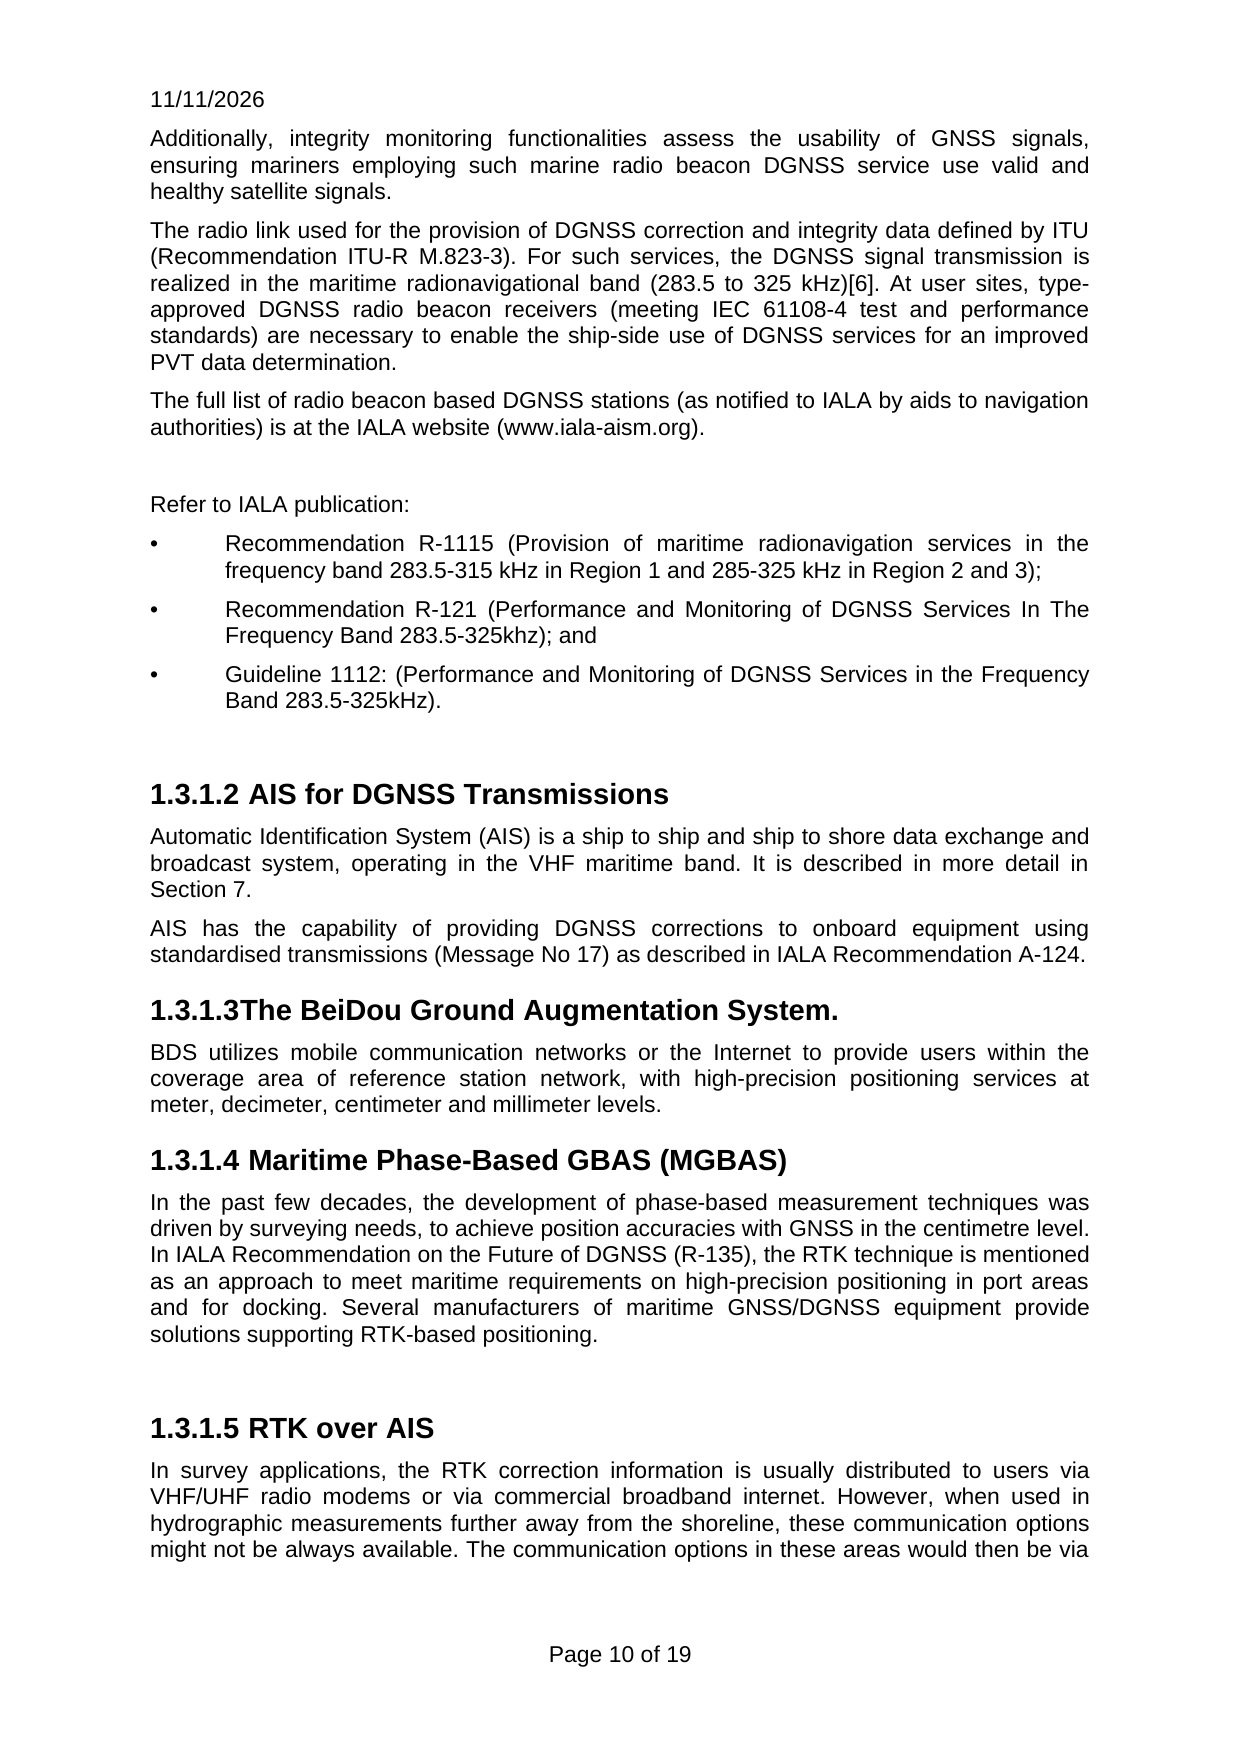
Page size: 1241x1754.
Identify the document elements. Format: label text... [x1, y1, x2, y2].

text Refer to IALA publication: [150, 491, 1090, 518]
text BDS utilizes mobile communication networks or the Internet to provide users within the coverage area of reference station network, with high-precision positioning services at meter, decimeter, centimeter and millimeter levels. [150, 1039, 1090, 1118]
text AIS has the capability of providing DGNSS corrections to onboard equipment using standardised transmissions (Message No 17) as described in IALA Recommendation A-124. [150, 915, 1090, 968]
subtitle Maritime Phase-Based GBAS (MGBAS) [150, 1143, 1090, 1176]
text Additionally, integrity monitoring functionalities assess the usability of GNSS signals, ensuring mariners employing such marine radio beacon DGNSS service use valid and healthy satellite signals. [150, 125, 1090, 204]
text The full list of radio beacon based DGNSS stations (as notified to IALA by aids to navigation authorities) is at the IALA website (www.iala-aism.org). [150, 387, 1090, 440]
text The radio link used for the provision of DGNSS correction and integrity data defined by ITU (Recommendation ITU-R M.823-3). For such services, the DGNSS signal transmission is realized in the maritime radionavigational band (283.5 to 325 kHz)[6]. At user sites, type-approved DGNSS radio beacon receivers (meeting IEC 61108-4 test and performance standards) are necessary to enable the ship-side use of DGNSS services for an improved PVT data determination. [150, 217, 1090, 375]
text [150, 1457, 1090, 1562]
text • Guideline 1112: (Performance and Monitoring of DGNSS Services in the Frequency Band 283.5-325kHz). [150, 661, 1090, 713]
subtitle AIS for DGNSS Transmissions [150, 777, 1090, 811]
text Automatic Identification System (AIS) is a ship to ship and ship to shore data exchange and broadcast system, operating in the VHF maritime band. It is described in more detail in Section 7. [150, 823, 1090, 902]
subtitle RTK over AIS [150, 1411, 1090, 1444]
text • Recommendation R-121 (Performance and Monitoring of DGNSS Services In The Frequency Band 283.5-325khz); and [150, 596, 1090, 648]
text In the past few decades, the development of phase-based measurement techniques was driven by surveying needs, to achieve position accuracies with GNSS in the centimetre level. In IALA Recommendation on the Future of DGNSS (R-135), the RTK technique is mentioned as an approach to meet maritime requirements on high-precision positioning in port areas and for docking. Several manufacturers of maritime GNSS/DGNSS equipment provide solutions supporting RTK-based positioning. [150, 1189, 1090, 1347]
text • Recommendation R-1115 (Provision of maritime radionavigation services in the frequency band 283.5-315 kHz in Region 1 and 285-325 kHz in Region 2 and 3); [150, 530, 1090, 583]
subtitle The BeiDou Ground Augmentation System. [150, 993, 1090, 1026]
